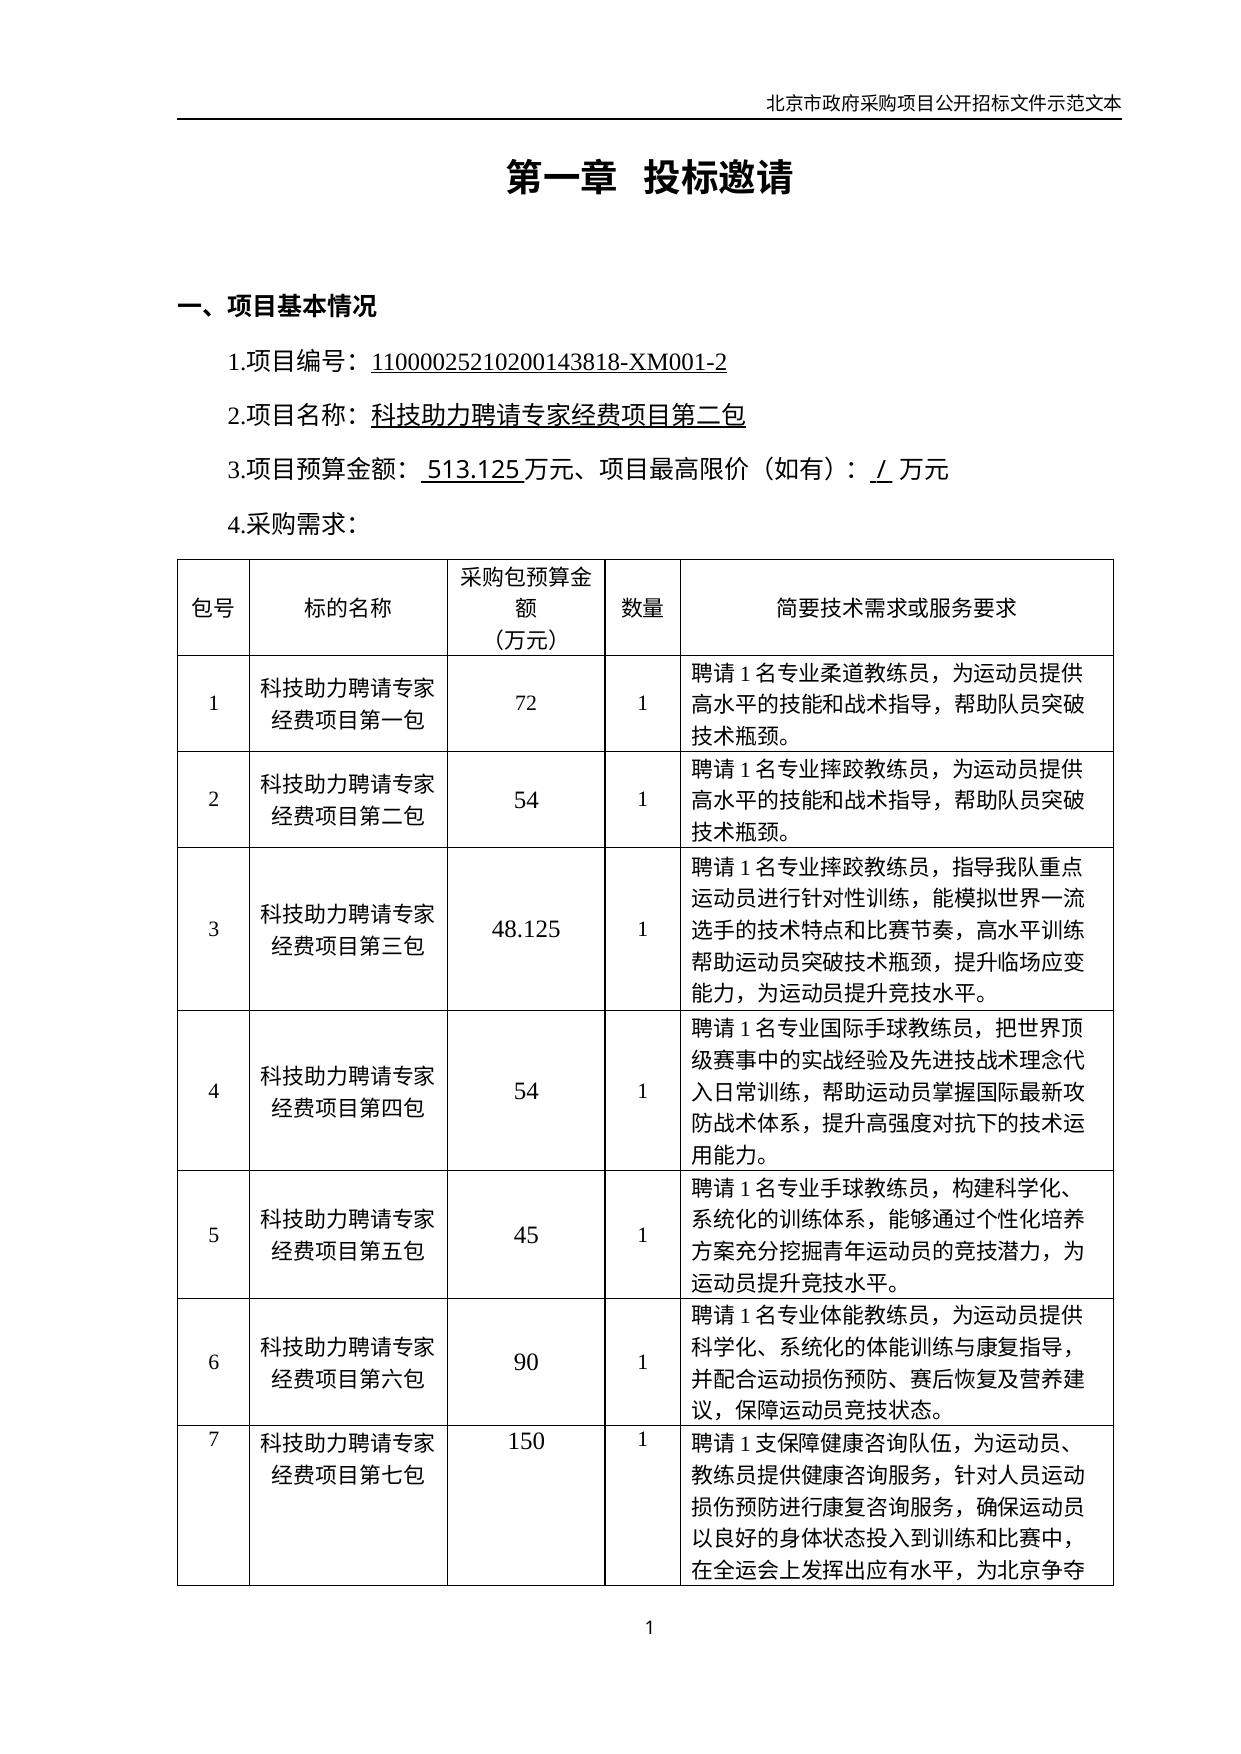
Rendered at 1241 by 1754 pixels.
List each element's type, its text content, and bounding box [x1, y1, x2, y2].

table_cell 3 [178, 848, 249, 1010]
text 1.项目编号：11000025210200143818-XM001-2 [177, 341, 1122, 377]
table_cell 聘请1名专业体能教练员，为运动员提供科学化、系统化的体能训练与康复指导，并配合运动损伤预防、赛后恢复及营养建议，保障运动员竞技状态。 [681, 1299, 1113, 1425]
table_cell 2 [178, 752, 249, 847]
text 3.项目预算金额： 513.125万元、项目最高限价（如有）： / 万元 [177, 450, 1122, 486]
table_cell 150 [448, 1426, 604, 1584]
table_header 数量 [606, 560, 680, 654]
table_cell 1 [606, 1426, 680, 1584]
table_cell 54 [448, 1011, 604, 1170]
table_cell 聘请1名专业手球教练员，构建科学化、系统化的训练体系，能够通过个性化培养方案充分挖掘青年运动员的竞技潜力，为运动员提升竞技水平。 [681, 1171, 1113, 1297]
table_cell 1 [606, 656, 680, 751]
table_cell 7 [178, 1426, 249, 1584]
table_cell 聘请1名专业摔跤教练员，指导我队重点运动员进行针对性训练，能模拟世界一流选手的技术特点和比赛节奏，高水平训练帮助运动员突破技术瓶颈，提升临场应变能力，为运动员提升竞技水平。 [681, 848, 1113, 1010]
table_cell 4 [178, 1011, 249, 1170]
table_cell 聘请1名专业摔跤教练员，为运动员提供高水平的技能和战术指导，帮助队员突破技术瓶颈。 [681, 752, 1113, 847]
table_cell 聘请1名专业国际手球教练员，把世界顶级赛事中的实战经验及先进技战术理念代入日常训练，帮助运动员掌握国际最新攻防战术体系，提升高强度对抗下的技术运用能力。 [681, 1011, 1113, 1170]
table_cell 6 [178, 1299, 249, 1425]
text 4.采购需求： [177, 504, 1122, 540]
table_cell 科技助力聘请专家经费项目第五包 [250, 1171, 447, 1297]
text 2.项目名称：科技助力聘请专家经费项目第二包 [177, 395, 1122, 432]
table_cell 72 [448, 656, 604, 751]
table_cell 科技助力聘请专家经费项目第六包 [250, 1299, 447, 1425]
table_cell 1 [606, 1299, 680, 1425]
table_cell 科技助力聘请专家经费项目第二包 [250, 752, 447, 847]
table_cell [681, 1426, 1113, 1584]
table_cell 90 [448, 1299, 604, 1425]
table_cell 1 [606, 1011, 680, 1170]
table_header 采购包预算金额 （万元） [448, 560, 604, 654]
table_cell 45 [448, 1171, 604, 1297]
table_cell 1 [178, 656, 249, 751]
table_header 简要技术需求或服务要求 [681, 560, 1113, 654]
table_cell 科技助力聘请专家经费项目第一包 [250, 656, 447, 751]
table_cell 48.125 [448, 848, 604, 1010]
table_cell 科技助力聘请专家经费项目第三包 [250, 848, 447, 1010]
table_header 包号 [178, 560, 249, 654]
table_cell 科技助力聘请专家经费项目第四包 [250, 1011, 447, 1170]
table_cell 1 [606, 1171, 680, 1297]
table_cell 54 [448, 752, 604, 847]
table_header 标的名称 [250, 560, 447, 654]
table_cell 5 [178, 1171, 249, 1297]
table_cell 1 [606, 752, 680, 847]
text 第一章 投标邀请 [177, 148, 1122, 202]
subtitle 一、项目基本情况 [177, 287, 1122, 323]
table_cell 科技助力聘请专家经费项目第七包 [250, 1426, 447, 1584]
table_cell 1 [606, 848, 680, 1010]
table_cell 聘请1名专业柔道教练员，为运动员提供高水平的技能和战术指导，帮助队员突破技术瓶颈。 [681, 656, 1113, 751]
